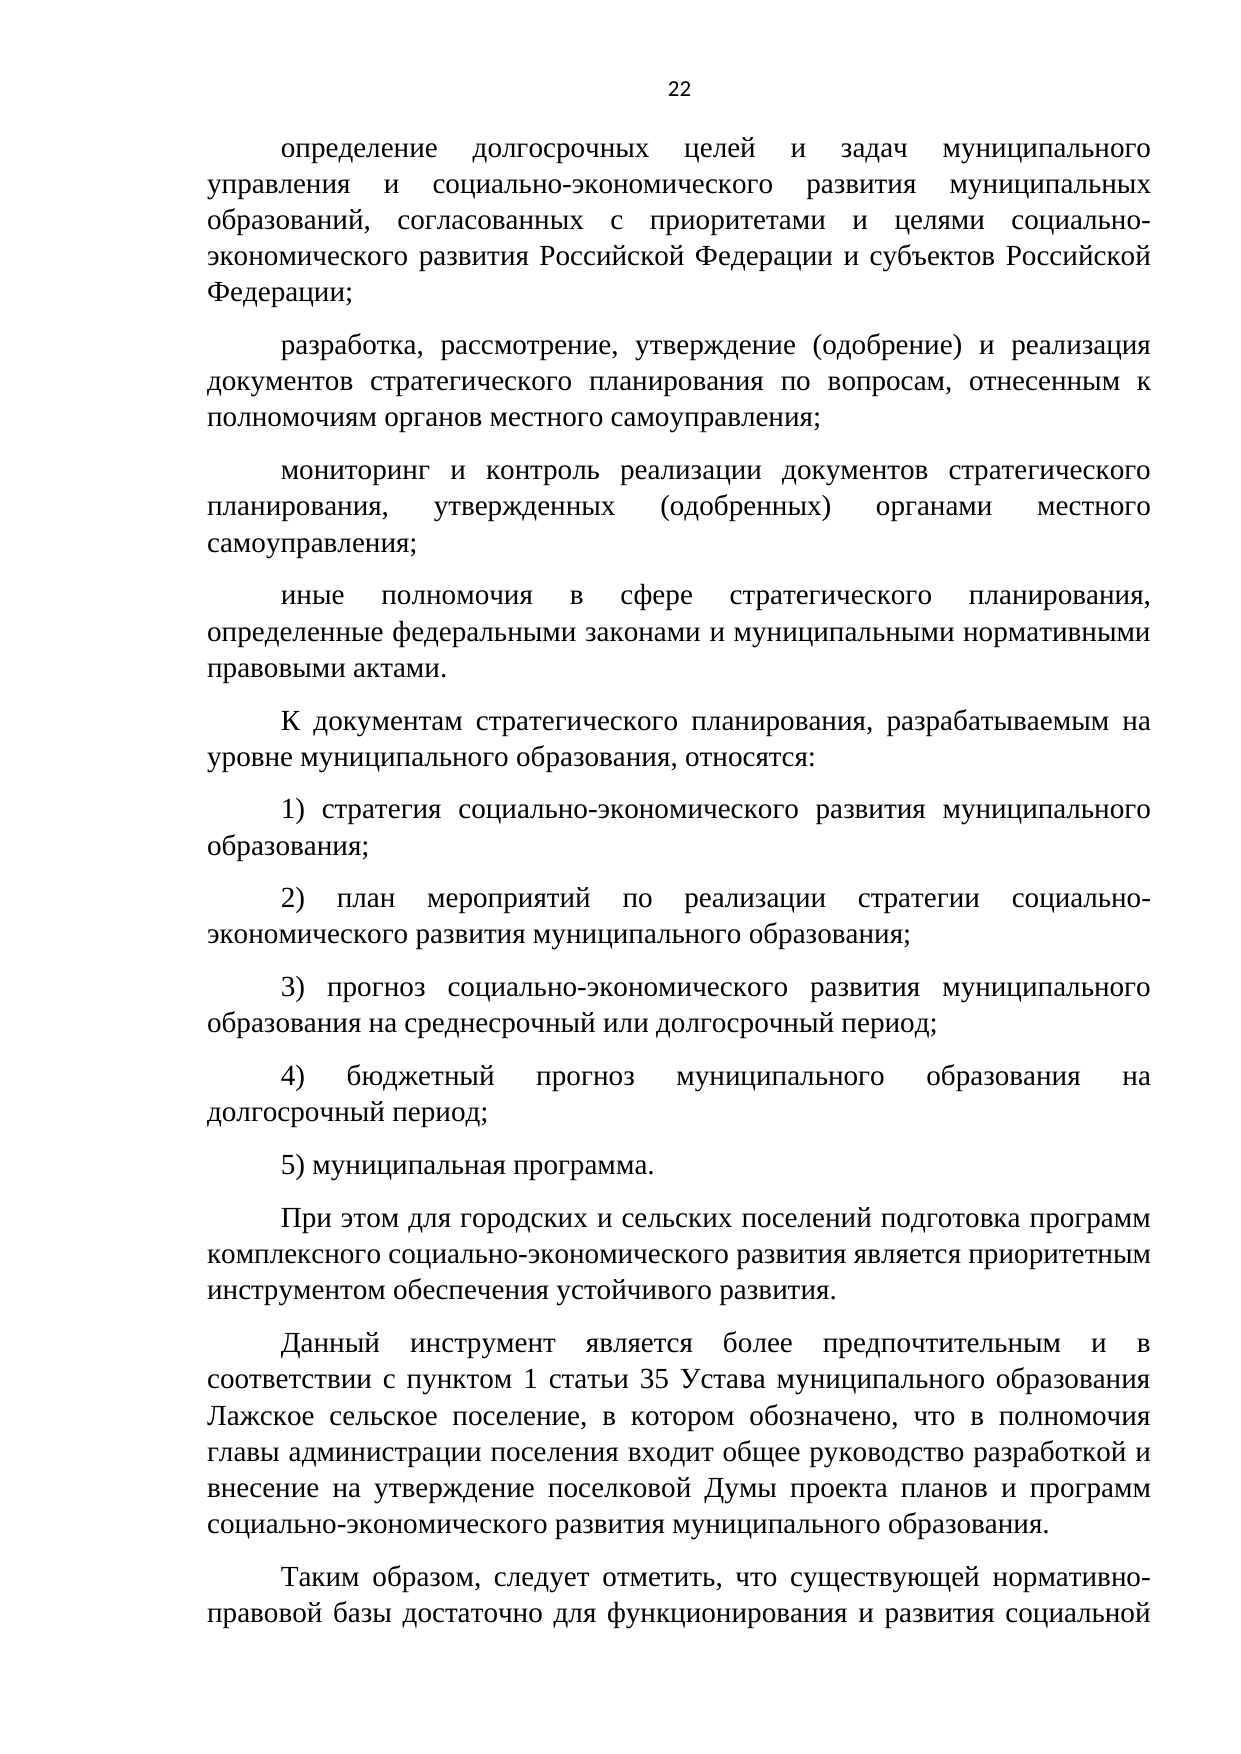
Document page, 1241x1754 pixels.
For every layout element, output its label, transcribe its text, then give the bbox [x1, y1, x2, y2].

text иные полномочия в сфере стратегического планирования, определенные федеральными законами и муниципальными нормативными правовыми актами. [207, 577, 1152, 683]
text При этом для городских и сельских поселений подготовка программ комплексного социально-экономического развития является приоритетным инструментом обеспечения устойчивого развития. [207, 1200, 1152, 1306]
text 1) стратегия социально-экономического развития муниципального образования; [207, 792, 1152, 861]
text мониторинг и контроль реализации документов стратегического планирования, утвержденных (одобренных) органами местного самоуправления; [207, 452, 1152, 558]
text определение долгосрочных целей и задач муниципального управления и социально-экономического развития муниципальных образований, согласованных с приоритетами и целями социально-экономического развития Российской Федерации и субъектов Российской Федерации; [207, 130, 1152, 308]
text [207, 1559, 1152, 1628]
text 4) бюджетный прогноз муниципального образования на долгосрочный период; [207, 1058, 1152, 1128]
text 2) план мероприятий по реализации стратегии социально-экономического развития муниципального образования; [207, 881, 1152, 950]
text 5) муниципальная программа. [207, 1147, 1152, 1181]
text К документам стратегического планирования, разрабатываемым на уровне муниципального образования, относятся: [207, 703, 1152, 772]
text Данный инструмент является более предпочтительным и в соответствии с пунктом 1 статьи 35 Устава муниципального образования Лажское сельское поселение, в котором обозначено, что в полномочия главы администрации поселения входит общее руководство разработкой и внесение на утверждение поселковой Думы проекта планов и программ социально-экономического развития муниципального образования. [207, 1325, 1152, 1539]
text 3) прогноз социально-экономического развития муниципального образования на среднесрочный или долгосрочный период; [207, 969, 1152, 1039]
text разработка, рассмотрение, утверждение (одобрение) и реализация документов стратегического планирования по вопросам, отнесенным к полномочиям органов местного самоуправления; [207, 327, 1152, 433]
